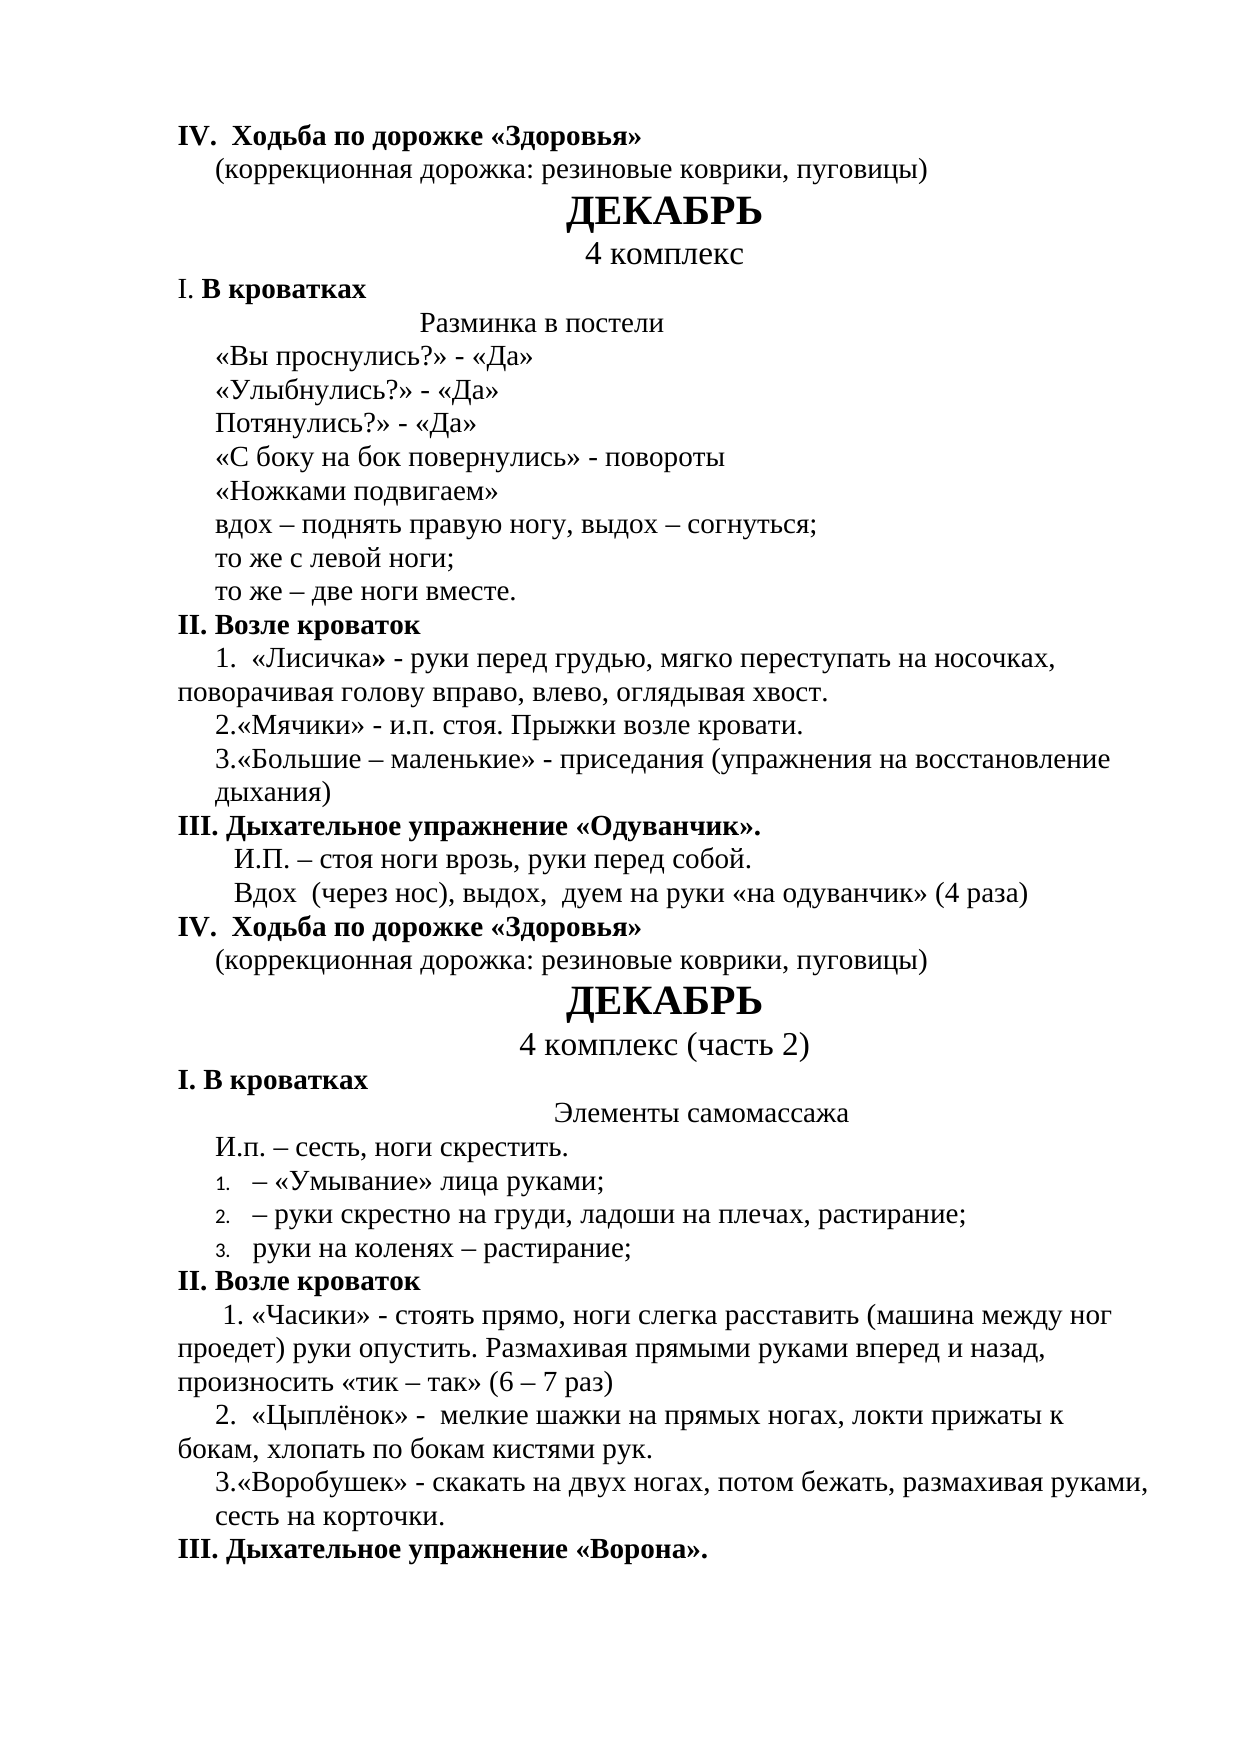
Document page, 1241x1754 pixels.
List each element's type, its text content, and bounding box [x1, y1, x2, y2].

text И.п. – сесть, ноги скрестить. [177, 1129, 1152, 1163]
text Элементы самомассажа [177, 1096, 1152, 1129]
list – «Умывание» лица руками; [215, 1163, 1152, 1196]
text IV. Ходьба по дорожке «Здоровья» [177, 909, 1152, 942]
text «Ножками подвигаем» [177, 473, 1152, 506]
text IV. Ходьба по дорожке «Здоровья» [177, 118, 1152, 152]
list руки на коленях – растирание; [215, 1230, 1152, 1263]
text 2.«Мячики» - и.п. стоя. Прыжки возле кровати. [215, 707, 1152, 741]
text ДЕКАБРЬ [177, 976, 1152, 1024]
text ДЕКАБРЬ [177, 185, 1152, 233]
text Потянулись?» - «Да» [177, 406, 1152, 439]
text II. Возле кроваток [177, 1263, 1152, 1297]
text 4 комплекс [177, 233, 1152, 271]
text то же – две ноги вместе. [177, 573, 1152, 607]
text то же с левой ноги; [177, 540, 1152, 573]
text (коррекционная дорожка: резиновые коврики, пуговицы) [215, 942, 1152, 976]
list – руки скрестно на груди, ладоши на плечах, растирание; [215, 1196, 1152, 1230]
text 1. «Часики» - стоять прямо, ноги слегка расставить (машина между ног проедет) руки опустить. Размахивая прямыми руками вперед и назад, произносить «тик – так» (6 – 7 раз) [177, 1297, 1152, 1397]
text 4 комплекс (часть 2) [177, 1024, 1152, 1062]
text вдох – поднять правую ногу, выдох – согнуться; [177, 506, 1152, 540]
text 3.«Большие – маленькие» - приседания (упражнения на восстановление дыхания) [215, 741, 1152, 808]
text И.П. – стоя ноги врозь, руки перед собой. [177, 842, 1152, 875]
text III. Дыхательное упражнение «Ворона». [177, 1532, 1152, 1565]
text «Вы проснулись?» - «Да» [177, 338, 1152, 372]
text (коррекционная дорожка: резиновые коврики, пуговицы) [215, 152, 1152, 185]
text Вдох (через нос), выдох, дуем на руки «на одуванчик» (4 раза) [177, 875, 1152, 909]
text «С боку на бок повернулись» - повороты [177, 439, 1152, 473]
text 3.«Воробушек» - скакать на двух ногах, потом бежать, размахивая руками, сесть на корточки. [215, 1464, 1152, 1532]
text 2. «Цыплёнок» - мелкие шажки на прямых ногах, локти прижаты к бокам, хлопать по бокам кистями рук. [177, 1397, 1152, 1464]
text «Улыбнулись?» - «Да» [177, 372, 1152, 406]
text Разминка в постели [419, 305, 1152, 338]
text II. Возле кроваток [177, 607, 1152, 640]
text 1. «Лисичка» - руки перед грудью, мягко переступать на носочках, поворачивая голову вправо, влево, оглядывая хвост. [177, 640, 1152, 707]
text III. Дыхательное упражнение «Одуванчик». [177, 808, 1152, 842]
text I. В кроватках [177, 271, 1152, 305]
text I. В кроватках [177, 1062, 1152, 1096]
